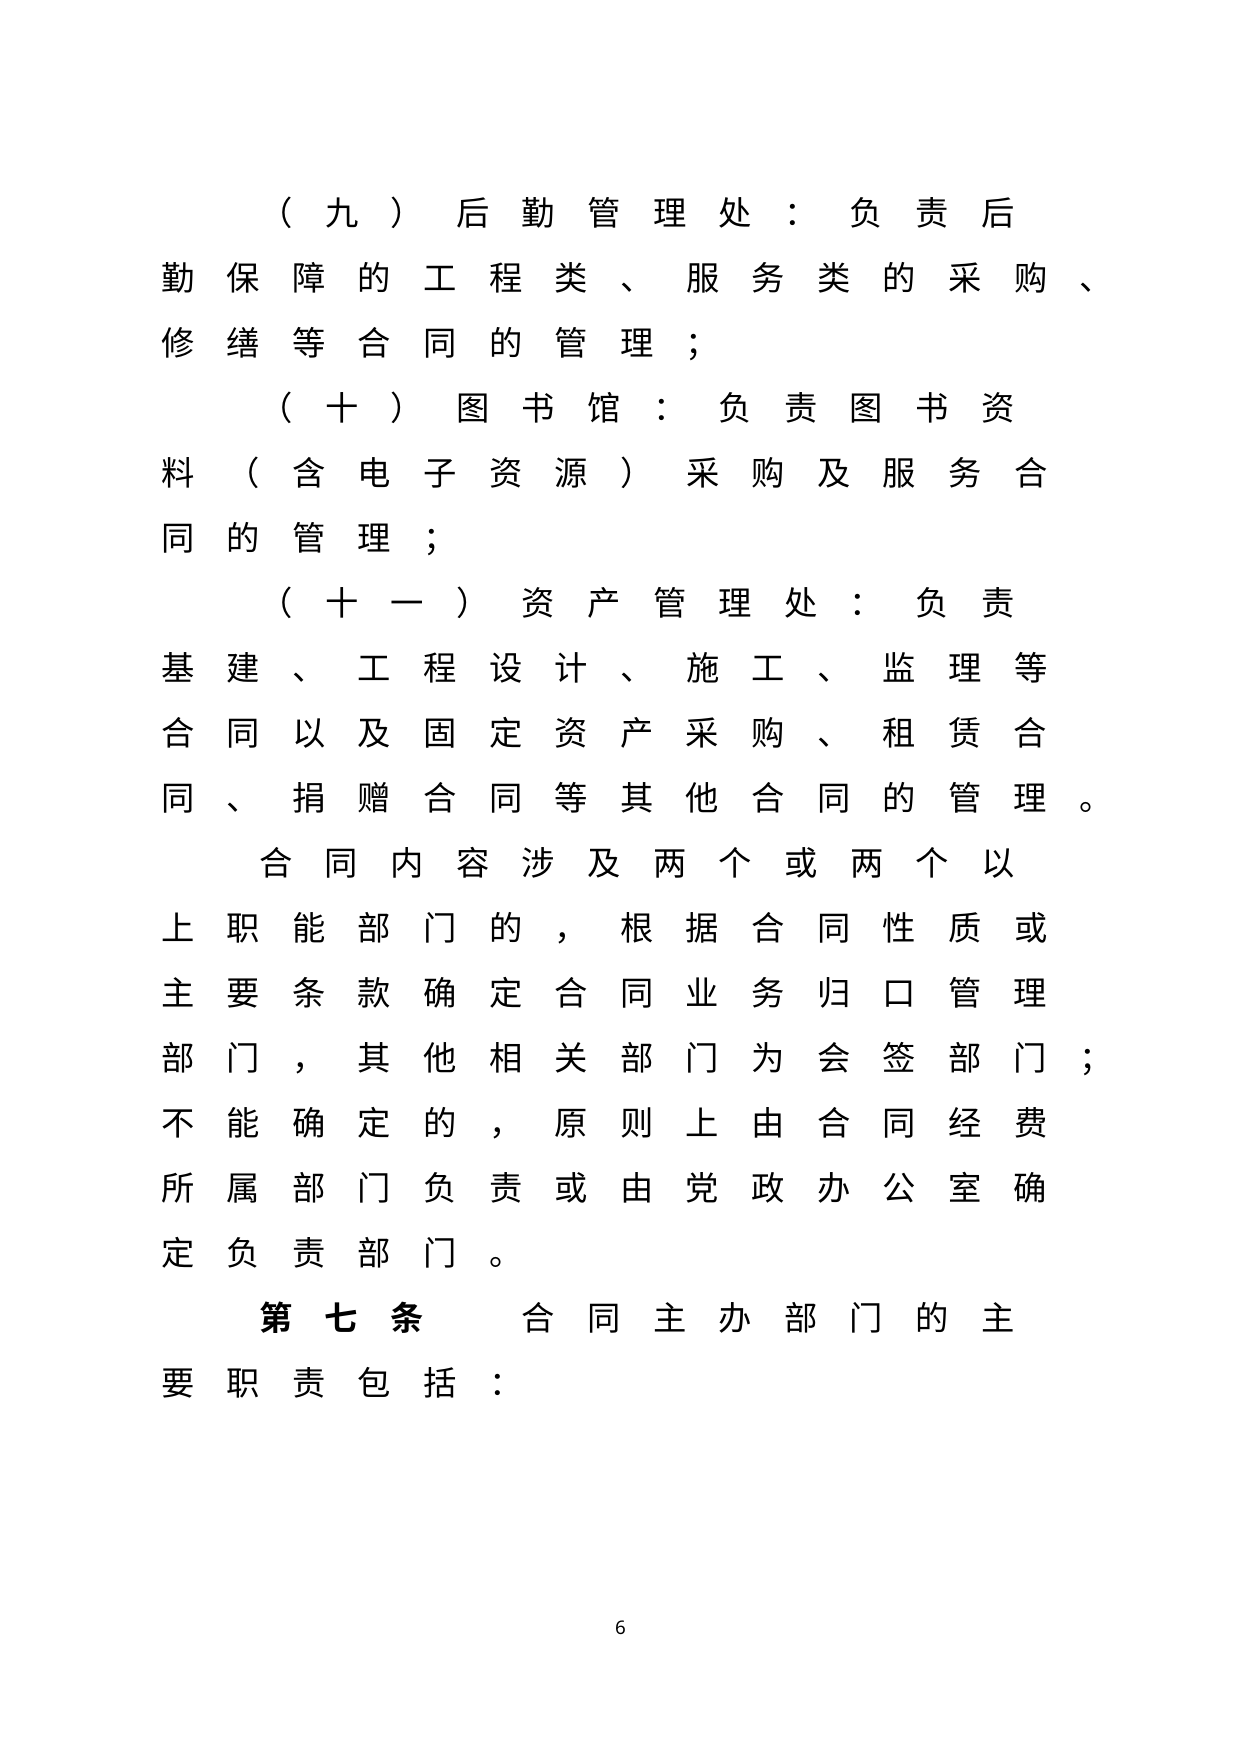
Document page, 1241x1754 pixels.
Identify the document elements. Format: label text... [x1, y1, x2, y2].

text 第七条 合同主办部门的主要职责包括： [161, 1283, 1079, 1413]
text （十）图书馆：负责图书资料（含电子资源）采购及服务合同的管理； [161, 373, 1079, 568]
text （九）后勤管理处：负责后勤保障的工程类、服务类的采购、修缮等合同的管理； [161, 178, 1079, 373]
text （十一）资产管理处：负责基建、工程设计、施工、监理等合同以及固定资产采购、租赁合同、捐赠合同等其他合同的管理。 [161, 568, 1079, 828]
text 合同内容涉及两个或两个以上职能部门的，根据合同性质或主要条款确定合同业务归口管理部门，其他相关部门为会签部门；不能确定的，原则上由合同经费所属部门负责或由党政办公室确定负责部门。 [161, 828, 1079, 1283]
